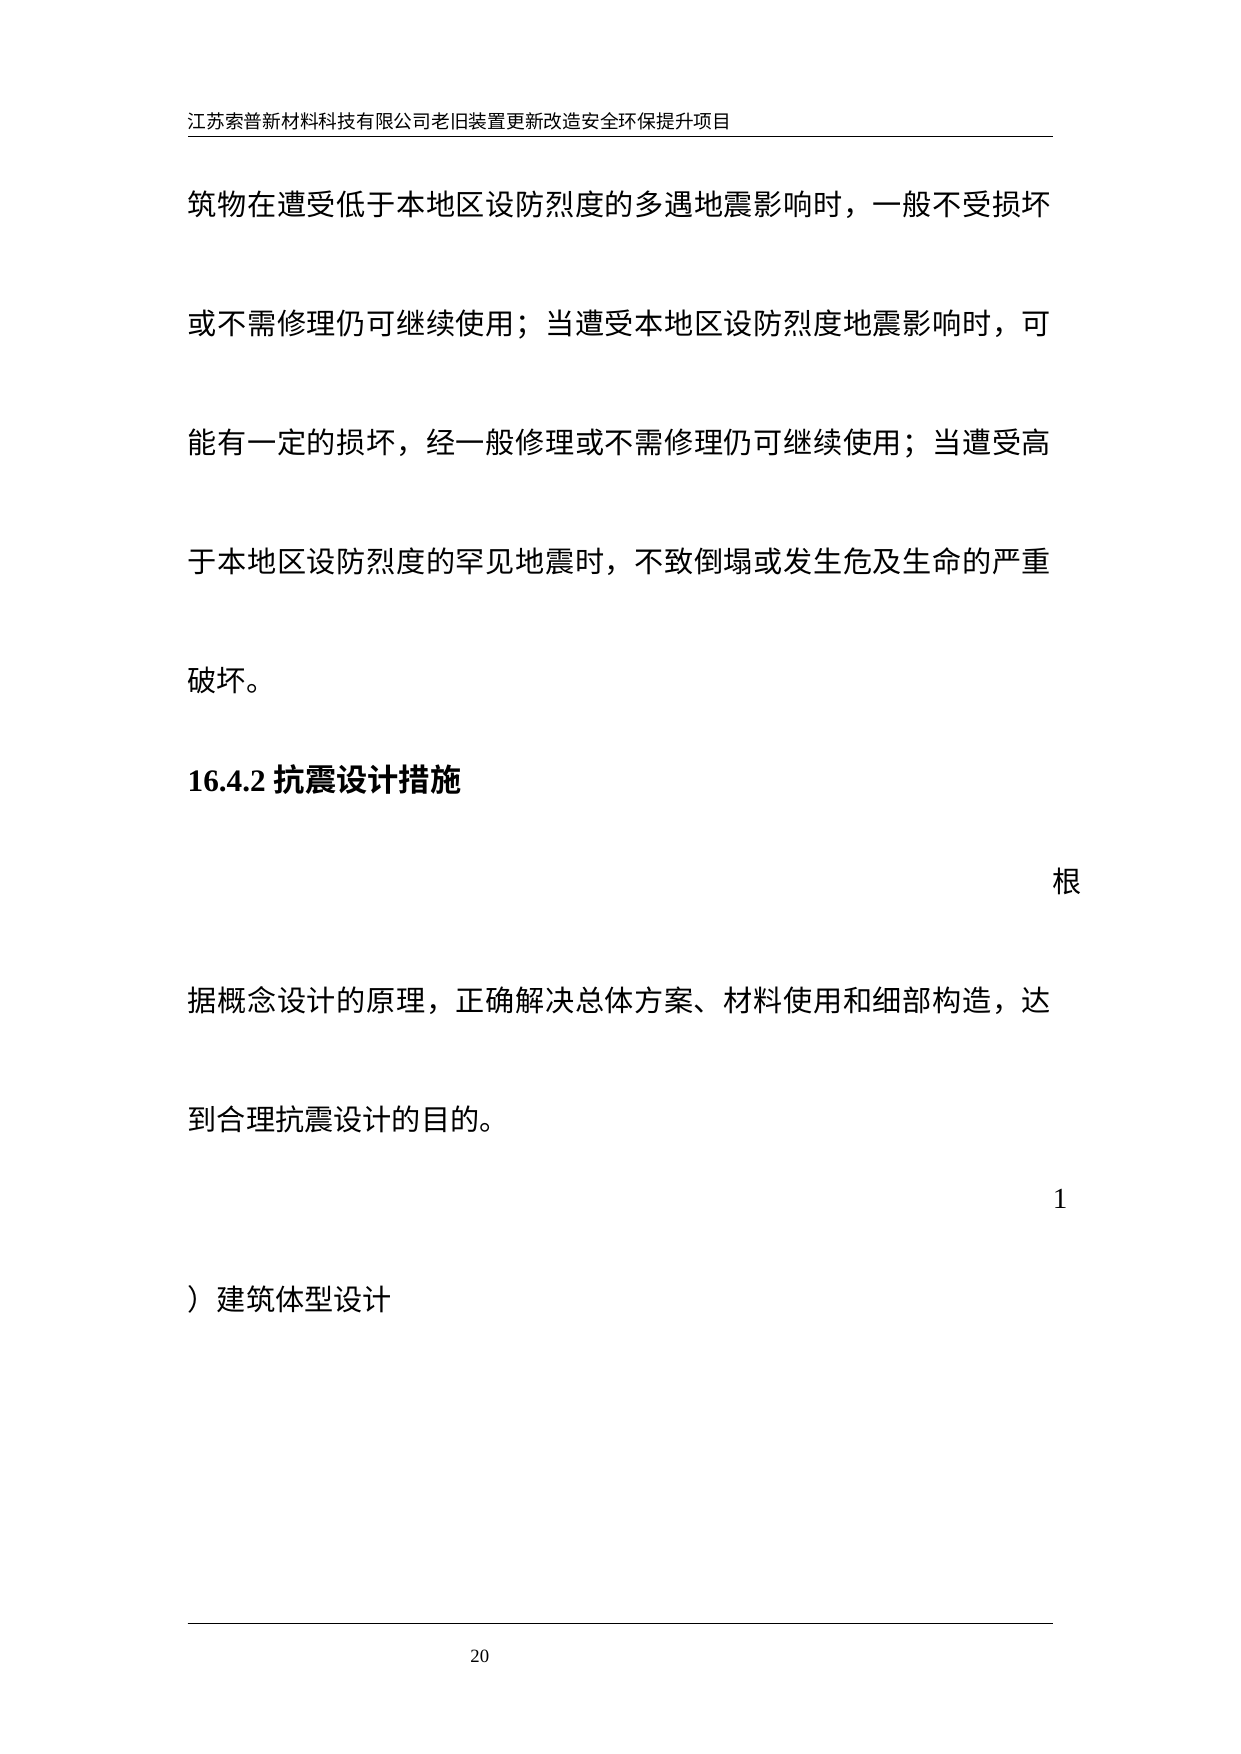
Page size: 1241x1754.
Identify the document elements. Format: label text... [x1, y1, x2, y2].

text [187, 163, 1053, 718]
text 根据概念设计的原理，正确解决总体方案、材料使用和细部构造，达到合理抗震设计的目的。 [187, 840, 1053, 1157]
subtitle 抗震设计措施 [187, 739, 1053, 819]
text 1）建筑体型设计 [187, 1179, 1053, 1337]
